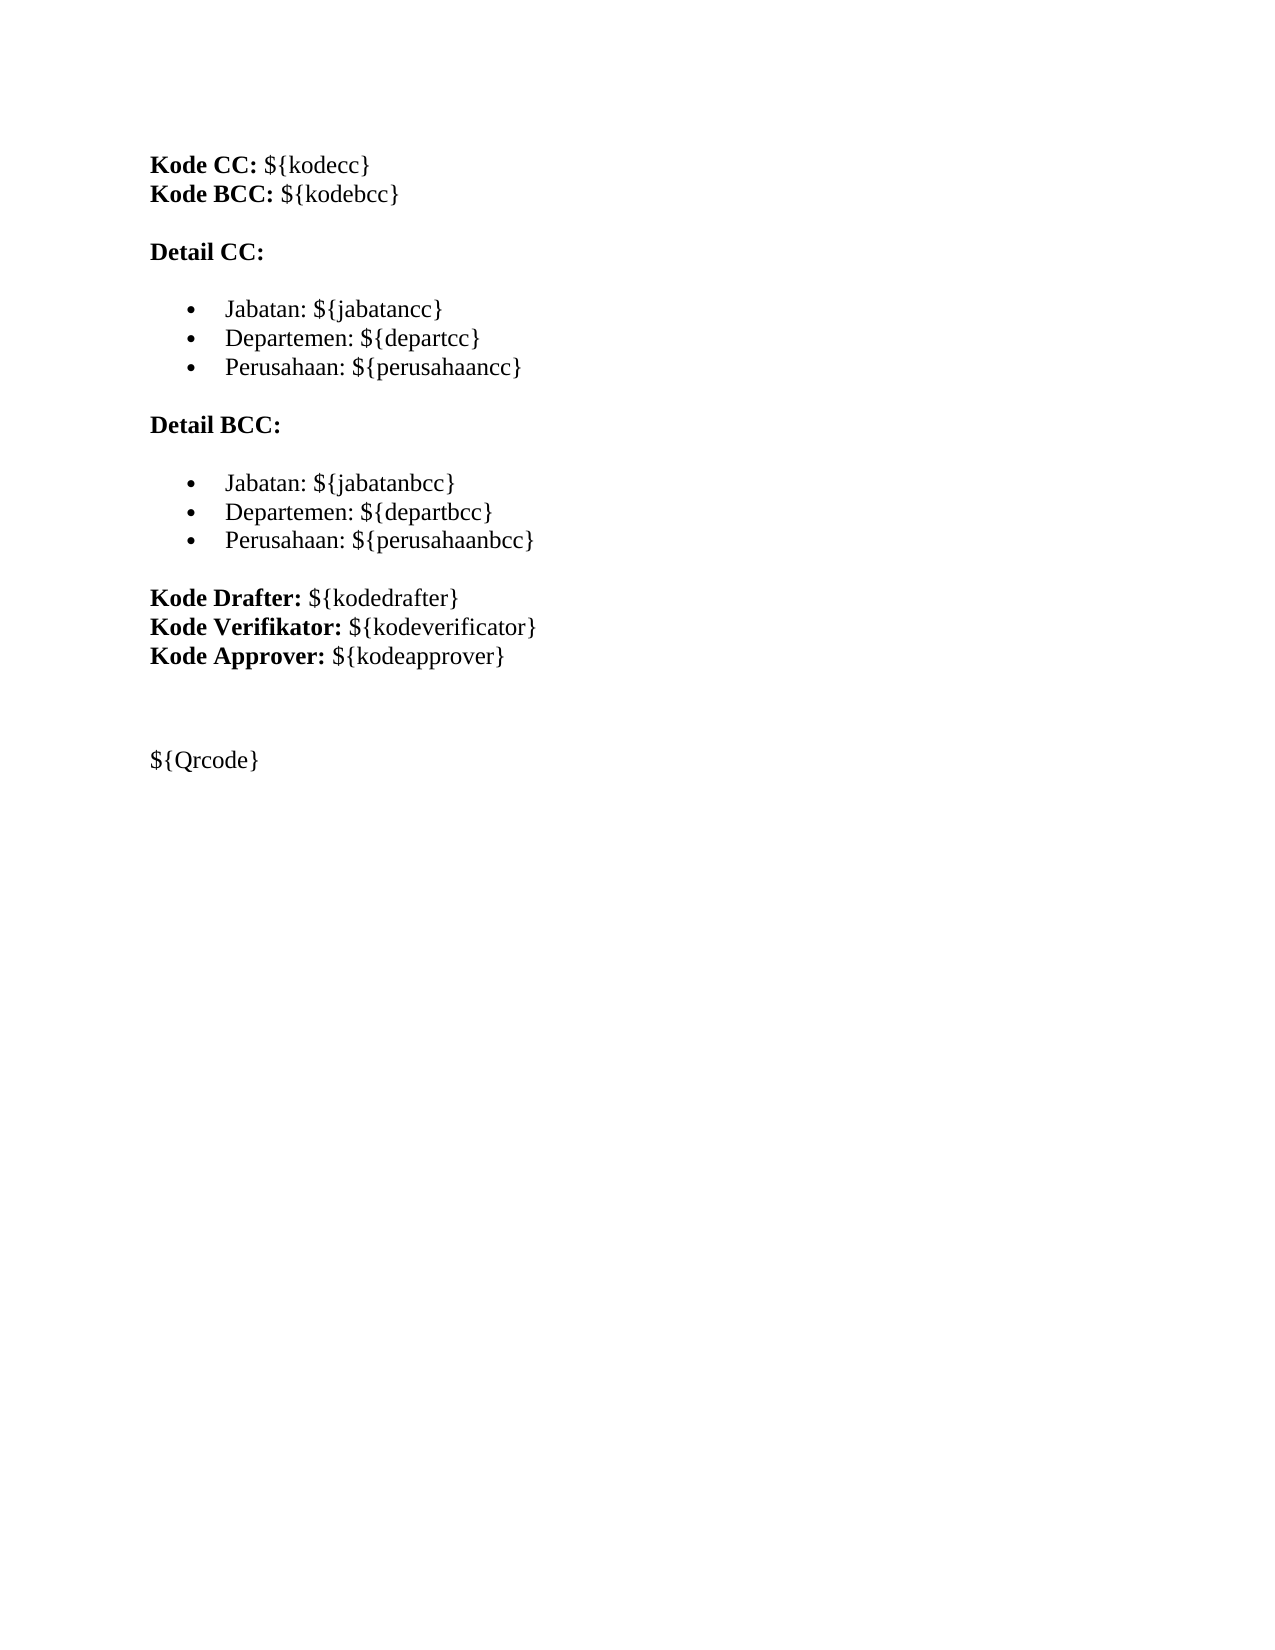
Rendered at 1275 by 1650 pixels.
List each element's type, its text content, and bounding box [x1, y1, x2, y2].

text Kode Drafter: ${kodedrafter} Kode Verifikator: ${kodeverificator} Kode Approver: ${kodeapprover} [150, 583, 1125, 669]
text ${Qrcode} [150, 746, 1125, 774]
list Jabatan: ${jabatanbcc} [187, 468, 1125, 497]
list Perusahaan: ${perusahaancc} [187, 352, 1125, 381]
text Kode CC: ${kodecc} Kode BCC: ${kodebcc} [150, 150, 1125, 207]
text Detail BCC: [150, 410, 1125, 439]
list Departemen: ${departbcc} [187, 497, 1125, 525]
list Jabatan: ${jabatancc} [187, 294, 1125, 323]
text Detail CC: [150, 237, 1125, 265]
list Departemen: ${departcc} [187, 323, 1125, 352]
list Perusahaan: ${perusahaanbcc} [187, 525, 1125, 554]
